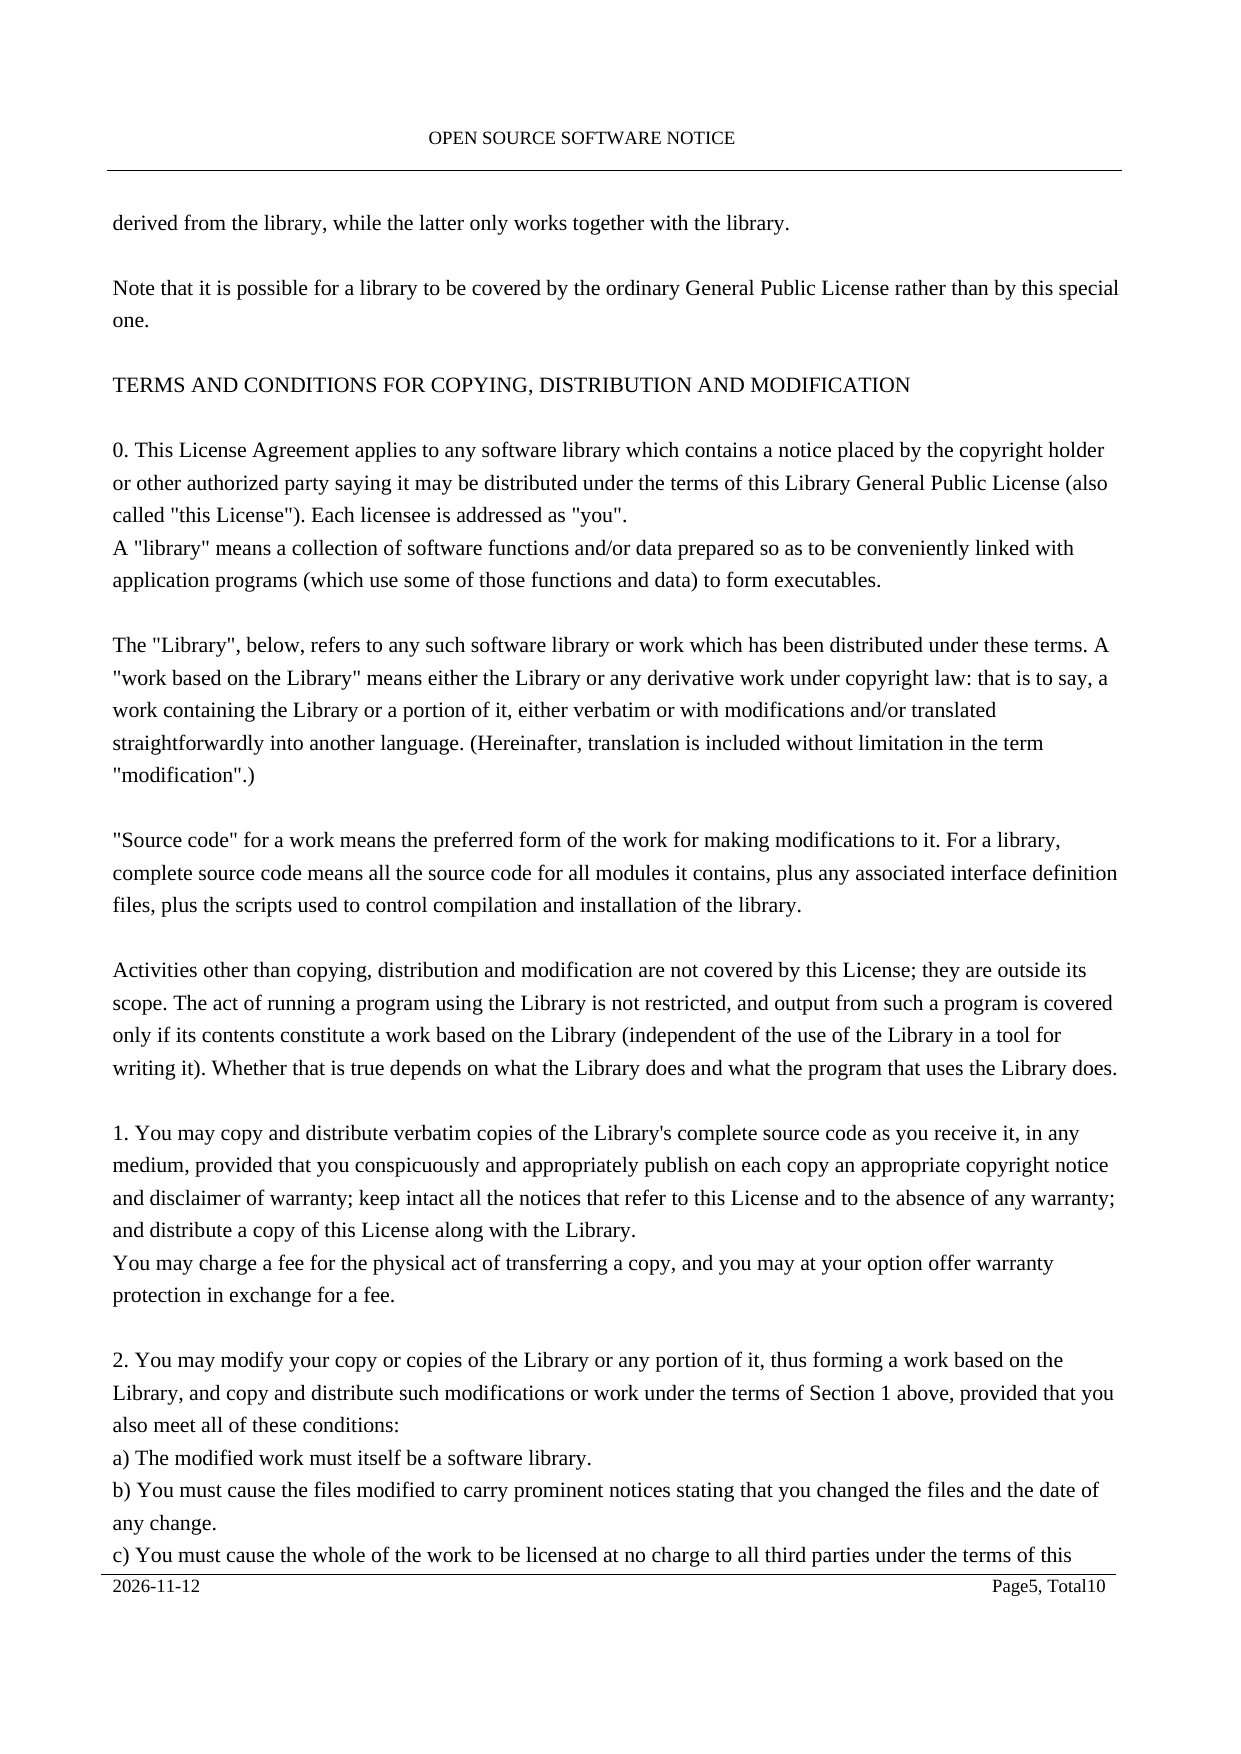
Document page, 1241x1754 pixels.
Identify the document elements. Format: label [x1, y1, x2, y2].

text [112, 206, 1128, 1571]
